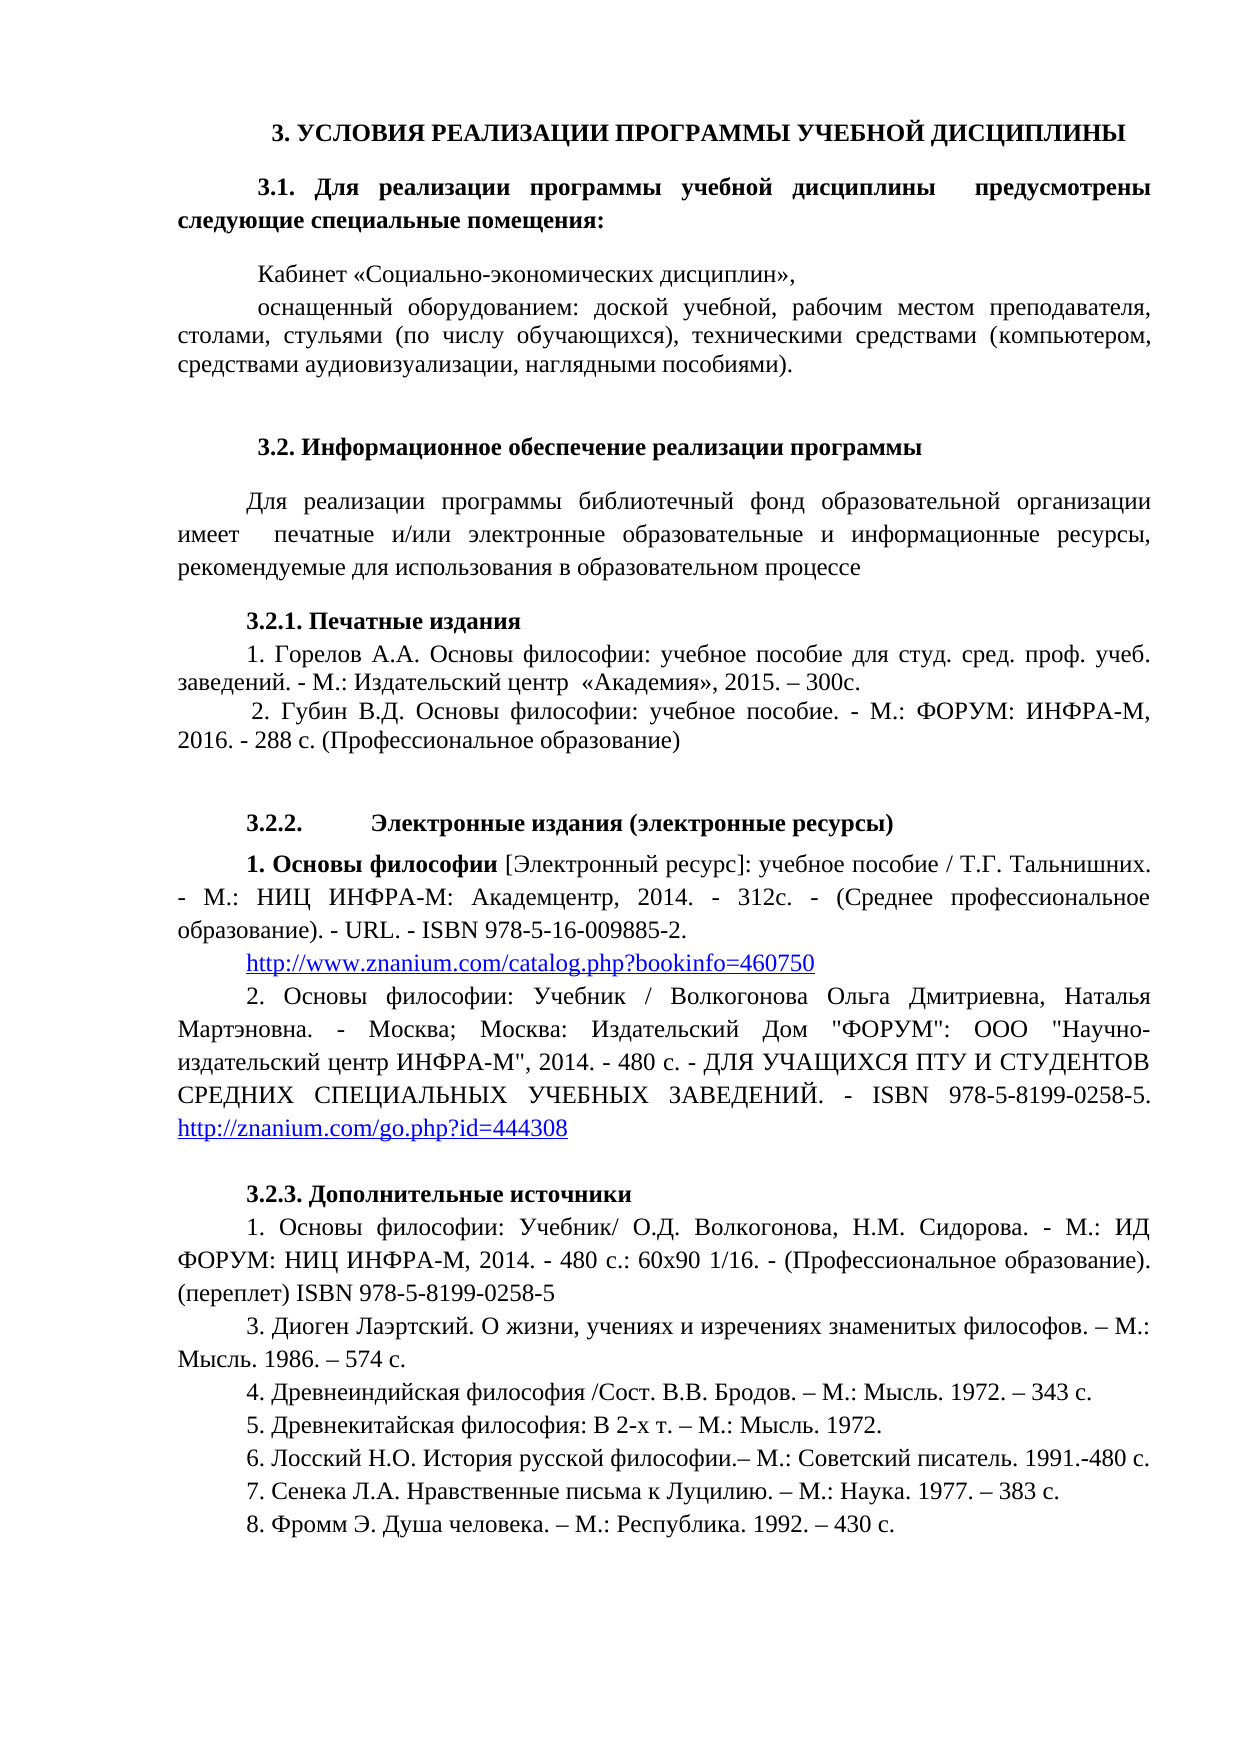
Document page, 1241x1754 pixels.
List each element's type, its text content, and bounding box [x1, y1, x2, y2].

text 1. Основы философии: Учебник/ О.Д. Волкогонова, Н.М. Сидорова. - М.: ИД ФОРУМ: НИЦ ИНФРА-М, 2014. - 480 с.: 60x90 1/16. - (Профессиональное образование). (переплет) ISBN 978-5-8199-0258-5 [177, 1212, 1152, 1307]
text 6. Лосский Н.О. История русской философии.– М.: Советский писатель. 1991.-480 с. [177, 1443, 1152, 1472]
text Кабинет «Социально-экономических дисциплин», [177, 259, 1152, 288]
text 3.2. Информационное обеспечение реализации программы [177, 432, 1152, 461]
text 5. Древнекитайская философия: В 2-х т. – М.: Мысль. 1972. [177, 1410, 1152, 1439]
text 3.2.1. Печатные издания [177, 606, 1152, 634]
text 1. Горелов А.А. Основы философии: учебное пособие для студ. сред. проф. учеб. заведений. - М.: Издательский центр «Академия», 2015. – 300с. [177, 639, 1152, 696]
text оснащенный оборудованием: доской учебной, рабочим местом преподавателя, столами, стульями (по числу обучающихся), техническими средствами (компьютером, средствами аудиовизуализации, наглядными пособиями). [177, 292, 1152, 378]
text 7. Сенека Л.А. Нравственные письма к Луцилию. – М.: Наука. 1977. – 383 с. [177, 1476, 1152, 1505]
text 3.2.3. Дополнительные источники [177, 1179, 1152, 1208]
text 1. Основы философии [Электронный ресурс]: учебное пособие / Т.Г. Тальнишних. - М.: НИЦ ИНФРА-М: Академцентр, 2014. - 312с. - (Среднее профессиональное образование). - URL. - ISBN 978-5-16-009885-2. [177, 849, 1152, 944]
text 4. Древнеиндийская философия /Сост. В.В. Бродов. – М.: Мысль. 1972. – 343 с. [177, 1377, 1152, 1406]
text 2. Основы философии: Учебник / Волкогонова Ольга Дмитриевна, Наталья Мартэновна. - Москва; Москва: Издательский Дом "ФОРУМ": ООО "Научно-издательский центр ИНФРА-М", 2014. - 480 с. - ДЛЯ УЧАЩИХСЯ ПТУ И СТУДЕНТОВ СРЕДНИХ СПЕЦИАЛЬНЫХ УЧЕБНЫХ ЗАВЕДЕНИЙ. - ISBN 978-5-8199-0258-5. http://znanium.com/go.php?id=444308 [177, 981, 1152, 1142]
text 3. Диоген Лаэртский. О жизни, учениях и изречениях знаменитых философов. – М.: Мысль. 1986. – 574 с. [177, 1311, 1152, 1373]
text http://www.znanium.com/catalog.php?bookinfo=460750 [177, 948, 1152, 977]
text 3. УСЛОВИЯ РЕАЛИЗАЦИИ ПРОГРАММЫ УЧЕБНОЙ ДИСЦИПЛИНЫ [177, 118, 1152, 147]
text 2. Губин В.Д. Основы философии: учебное пособие. - М.: ФОРУМ: ИНФРА-М, 2016. - 288 с. (Профессиональное образование) [177, 696, 1152, 754]
text Для реализации программы библиотечный фонд образовательной организации имеет печатные и/или электронные образовательные и информационные ресурсы, рекомендуемые для использования в образовательном процессе [177, 486, 1152, 581]
text 8. Фромм Э. Душа человека. – М.: Республика. 1992. – 430 с. [177, 1509, 1152, 1538]
text 3.1. Для реализации программы учебной дисциплины предусмотрены следующие специальные помещения: [177, 172, 1152, 234]
list Электронные издания (электронные ресурсы) [246, 808, 1152, 836]
